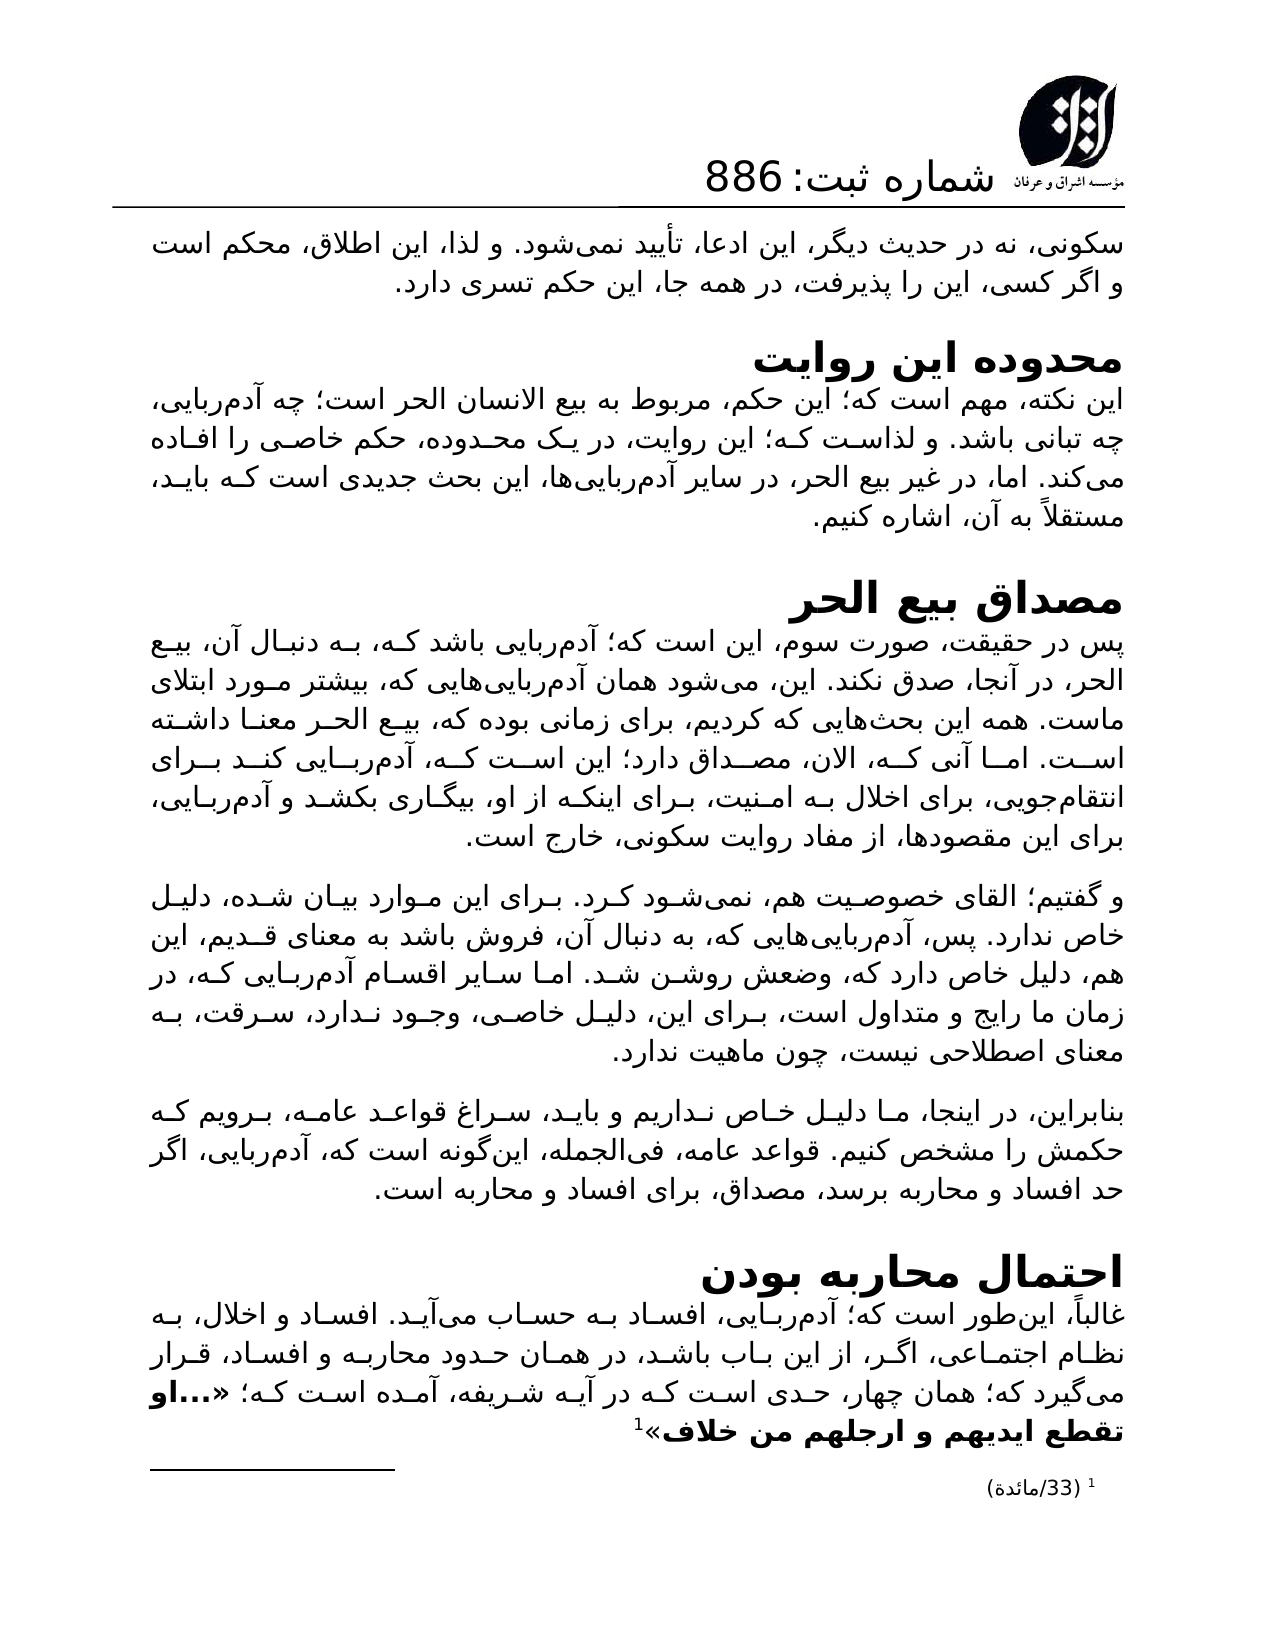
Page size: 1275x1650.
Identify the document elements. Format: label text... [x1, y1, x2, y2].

text و گفتیم؛ القای خصوصیت هم، نمی‌شود کرد. برای این موارد بیان شده، دلیل خاص ندارد. پس، آدم‌ربایی‌هایی که، به دنبال آن، فروش باشد به معنای قدیم، این هم، دلیل خاص دارد که، وضعش روشن شد. اما سایر اقسام آدم‌ربایی که، در زمان ما رایج و متداول است، برای این، دلیل خاصی، وجود ندارد، سرقت، به معنای اصطلاحی نیست، چون ماهیت ندارد. [150, 879, 1125, 1069]
text پس در حقیقت، صورت سوم، این است که؛ آدم‌ربایی باشد که، به دنبال آن، بیع الحر، در آنجا، صدق نکند. این، می‌شود همان آدم‌ربایی‌هایی که، بیشتر مورد ابتلای ماست. همه این بحث‌هایی که کردیم، برای زمانی بوده که، بیع الحر معنا داشته است. اما آنی که، الان، مصداق دارد؛ این است که، آدم‌ربایی کند برای انتقام‌جویی، برای اخلال به امنیت، برای اینکه از او، بیگاری بکشد و آدم‌ربایی، برای این مقصودها، از مفاد روایت سکونی، خارج است. [150, 624, 1125, 853]
subtitle احتمال محاربه بودن [150, 1247, 1125, 1298]
text بنابراین، در اینجا، ما دلیل خاص نداریم و باید، سراغ قواعد عامه، برویم که حکمش را مشخص کنیم. قواعد عامه، فی‌الجمله، این‌گونه است که، آدم‌ربایی، اگر حد افساد و محاربه برسد، مصداق، برای افساد و محاربه است. [150, 1094, 1125, 1206]
text این نکته، مهم است که؛ این حکم، مربوط به بیع الانسان الحر است؛ چه آدم‌ربایی، چه تبانی باشد. و لذاست که؛ این روایت، در یک محدوده، حکم خاصی را افاده می‌کند. اما، در غیر بیع الحر، در سایر آدم‌ربایی‌ها، این بحث جدیدی است که باید، مستقلاً به آن، اشاره کنیم. [150, 382, 1125, 533]
subtitle مصداق بیع الحر [150, 573, 1125, 624]
picture [1010, 75, 1125, 192]
subtitle محدوده این روایت [150, 333, 1125, 382]
text غالباً، این‌طور است که؛ آدم‌ربایی، افساد به حساب می‌آید. افساد و اخلال، به نظام اجتماعی، اگر، از این باب باشد، در همان حدود محاربه و افساد، قرار می‌گیرد که؛ همان چهار، حدی است که در آیه شریفه، آمده است که؛ «...او تقطع ایدیهم و ارجلهم من خلاف» [150, 1298, 1125, 1448]
